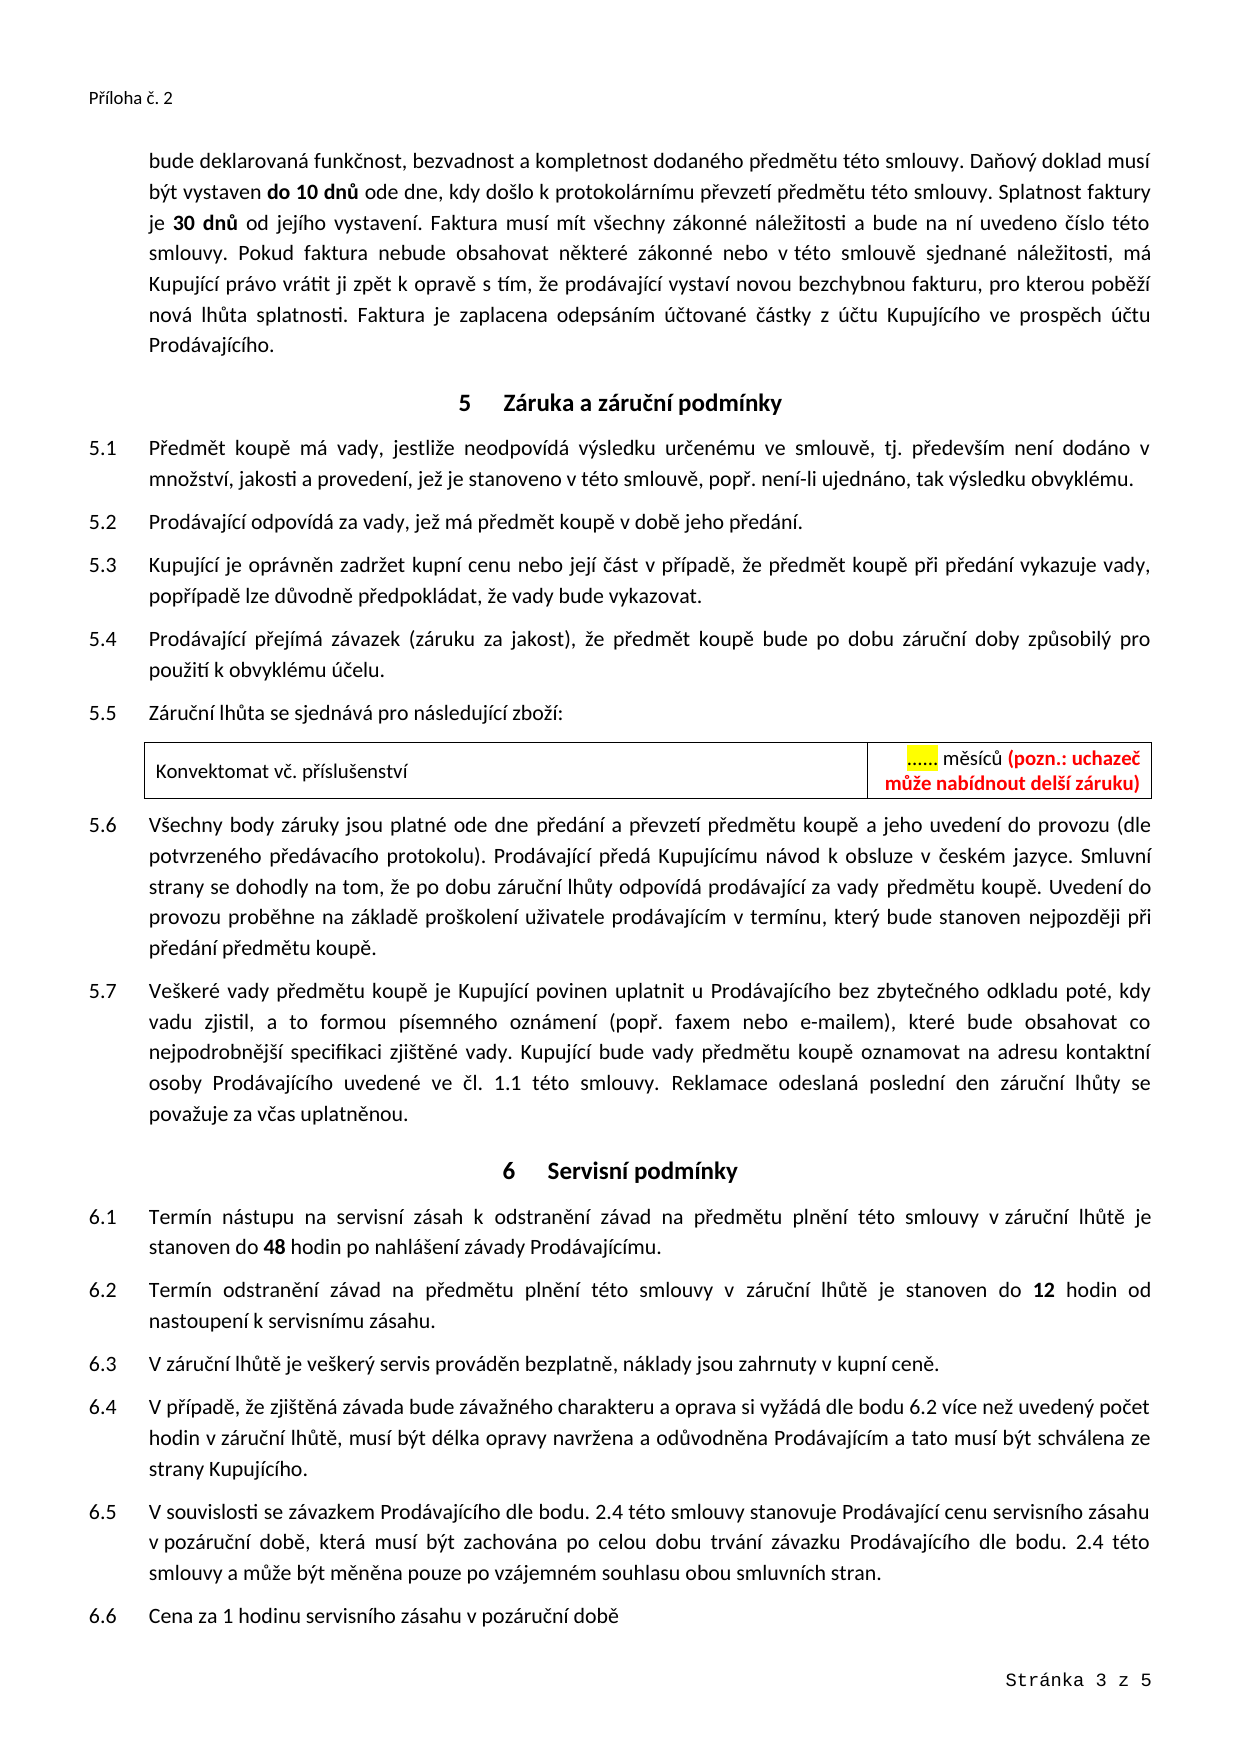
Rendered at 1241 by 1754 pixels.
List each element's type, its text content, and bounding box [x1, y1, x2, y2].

subtitle Záruční lhůta se sjednává pro následující zboží: [89, 699, 1152, 726]
table_header ...... měsíců (pozn.: uchazeč může nabídnout delší záruku) [868, 743, 1151, 798]
subtitle Veškeré vady předmětu koupě je Kupující povinen uplatnit u Prodávajícího bez zbytečného odkladu poté, kdy vadu zjistil, a to formou písemného oznámení (popř. faxem nebo e-mailem), které bude obsahovat co nejpodrobnější specifikaci zjištěné vady. Kupující bude vady předmětu koupě oznamovat na adresu kontaktní osoby Prodávajícího uvedené ve čl. 1.1 této smlouvy. Reklamace odeslaná poslední den záruční lhůty se považuje za včas uplatněnou. [89, 977, 1152, 1126]
subtitle V souvislosti se závazkem Prodávajícího dle bodu. 2.4 této smlouvy stanovuje Prodávající cenu servisního zásahu v pozáruční době, která musí být zachována po celou dobu trvání závazku Prodávajícího dle bodu. 2.4 této smlouvy a může být měněna pouze po vzájemném souhlasu obou smluvních stran. [89, 1498, 1152, 1586]
subtitle Servisní podmínky [89, 1155, 1152, 1186]
subtitle Termín nástupu na servisní zásah k odstranění závad na předmětu plnění této smlouvy v záruční lhůtě je stanoven do 48 hodin po nahlášení závady Prodávajícímu. [89, 1203, 1152, 1260]
subtitle V případě, že zjištěná závada bude závažného charakteru a oprava si vyžádá dle bodu 6.2 více než uvedený počet hodin v záruční lhůtě, musí být délka opravy navržena a odůvodněna Prodávajícím a tato musí být schválena ze strany Kupujícího. [89, 1393, 1152, 1481]
table_header Konvektomat vč. příslušenství [145, 743, 867, 798]
subtitle Předmět koupě má vady, jestliže neodpovídá výsledku určenému ve smlouvě, tj. především není dodáno v množství, jakosti a provedení, jež je stanoveno v této smlouvě, popř. není-li ujednáno, tak výsledku obvyklému. [89, 434, 1152, 492]
subtitle Cena za 1 hodinu servisního zásahu v pozáruční době [89, 1602, 1152, 1629]
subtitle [89, 148, 1152, 358]
subtitle Všechny body záruky jsou platné ode dne předání a převzetí předmětu koupě a jeho uvedení do provozu (dle potvrzeného předávacího protokolu). Prodávající předá Kupujícímu návod k obsluze v českém jazyce. Smluvní strany se dohodly na tom, že po dobu záruční lhůty odpovídá prodávající za vady předmětu koupě. Uvedení do provozu proběhne na základě proškolení uživatele prodávajícím v termínu, který bude stanoven nejpozději při předání předmětu koupě. [89, 812, 1152, 961]
subtitle V záruční lhůtě je veškerý servis prováděn bezplatně, náklady jsou zahrnuty v kupní ceně. [89, 1350, 1152, 1377]
subtitle Záruka a záruční podmínky [89, 387, 1152, 418]
subtitle Termín odstranění závad na předmětu plnění této smlouvy v záruční lhůtě je stanoven do 12 hodin od nastoupení k servisnímu zásahu. [89, 1277, 1152, 1334]
subtitle Kupující je oprávněn zadržet kupní cenu nebo její část v případě, že předmět koupě při předání vykazuje vady, popřípadě lze důvodně předpokládat, že vady bude vykazovat. [89, 551, 1152, 609]
subtitle Prodávající odpovídá za vady, jež má předmět koupě v době jeho předání. [89, 508, 1152, 535]
subtitle Prodávající přejímá závazek (záruku za jakost), že předmět koupě bude po dobu záruční doby způsobilý pro použití k obvyklému účelu. [89, 625, 1152, 682]
